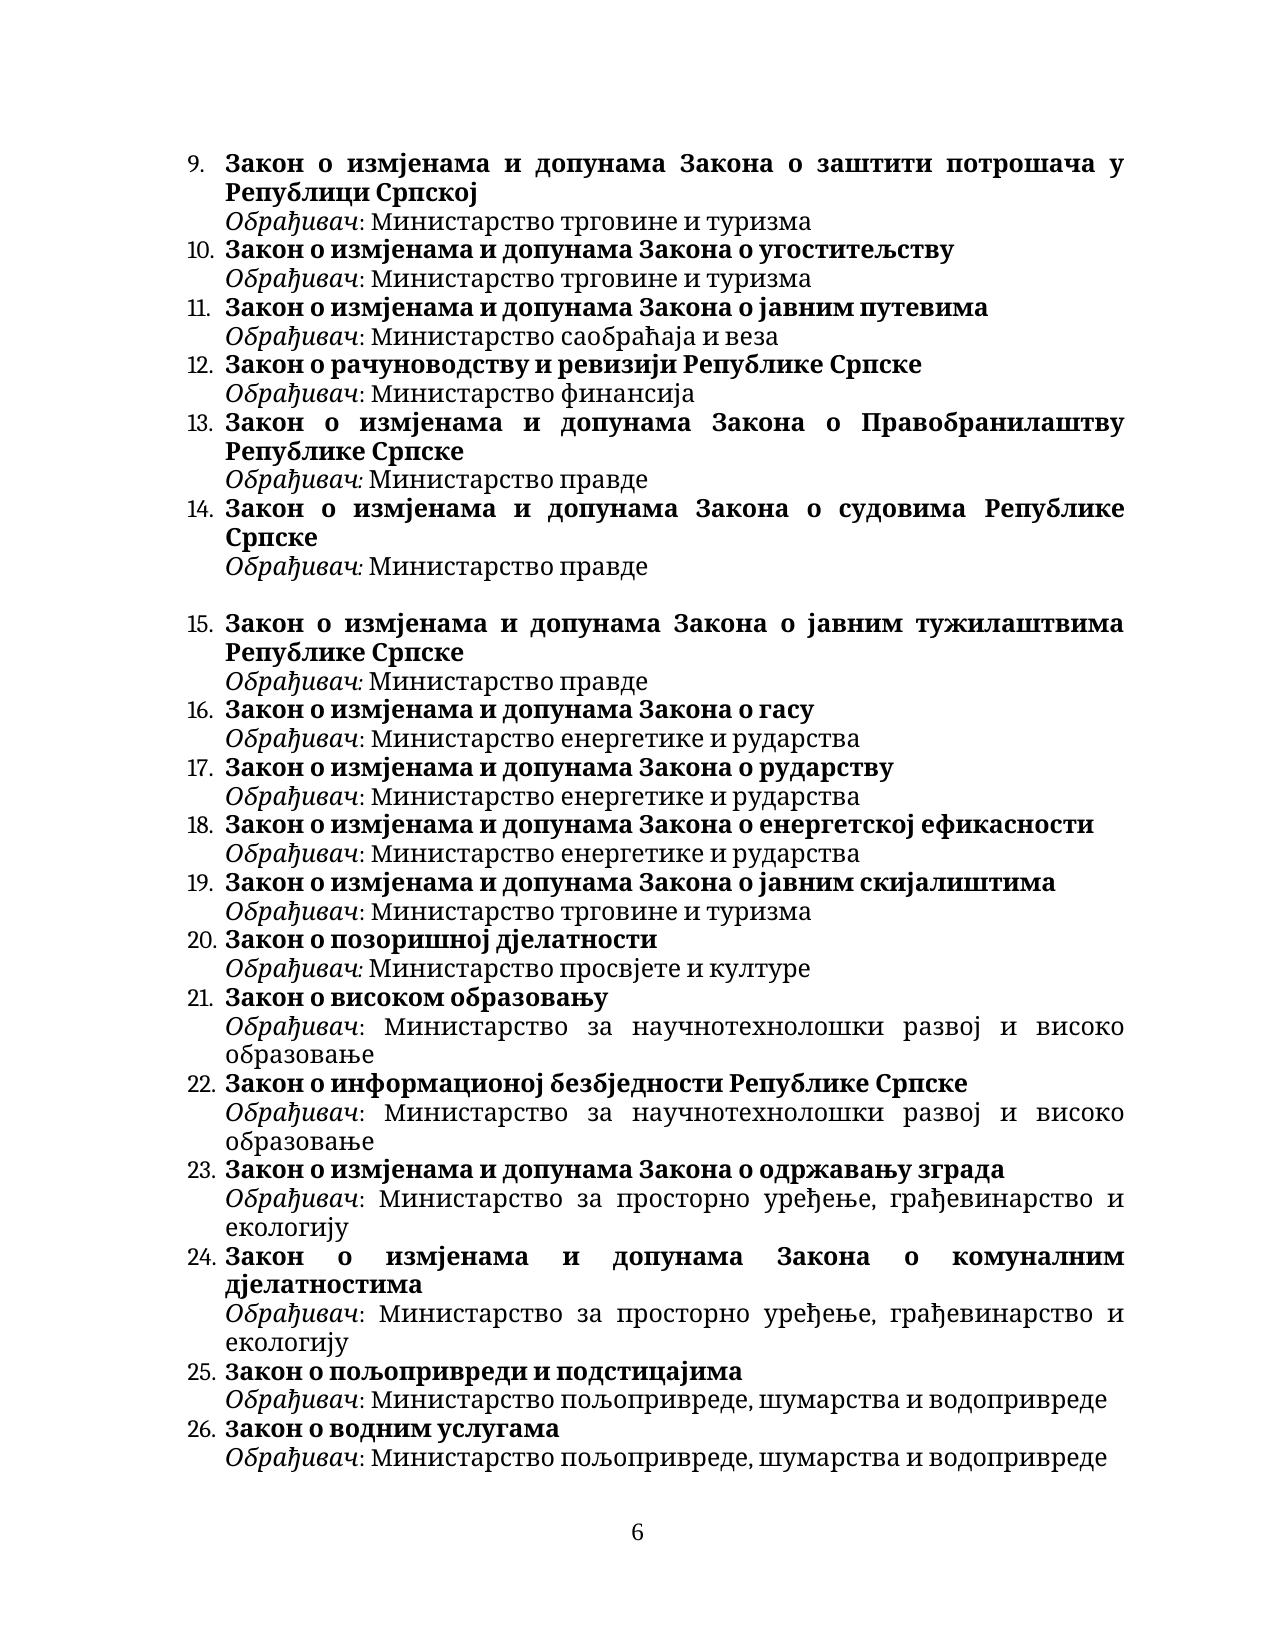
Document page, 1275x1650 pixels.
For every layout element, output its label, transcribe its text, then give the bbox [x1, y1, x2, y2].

text Обрађивач: Mинистарство трговине и туризма [225, 897, 1125, 926]
list Обрађивач: Министарство правде [225, 466, 1125, 495]
list Закон о измјенама и допунама Закона о угоститељству [187, 236, 1125, 265]
text Обрађивач: Mинистарство енергетике и рударства [225, 782, 1125, 811]
list Обрађивач: Министарство правде [225, 667, 1125, 696]
list Обрађивач: Министарство просвјете и културе [225, 955, 1125, 984]
list Закон о позоришној дјелатности [187, 926, 1125, 955]
list Закон о измјенама и допунама Закона о заштити потрошача у Републици Српској [187, 150, 1125, 207]
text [225, 207, 1125, 236]
list Закон о рачуноводству и ревизији Републике Српске [187, 351, 1072, 380]
list Обрађивач: Министарство правде [225, 552, 1125, 581]
list Закон о измјенама и допунама Закона о јавним скијалиштима [187, 869, 1125, 897]
list Закон о високом образовању [187, 984, 1125, 1012]
text Обрађивач: Mинистарство за просторно уређење, грађевинарство и екологију [225, 1185, 1125, 1242]
text Обрађивач: Mинистарство трговине и туризма [225, 265, 1125, 294]
text Обрађивач: Mинистарство за научнотехнолошки развој и високо образовање [225, 1012, 1125, 1070]
list Закон о информационој безбједности Републике Српске [187, 1070, 1125, 1099]
text Обрађивач: Mинистарство саобраћаја и веза [225, 322, 1125, 351]
text Обрађивач: Mинистарство пољопривреде, шумарства и водопривреде [225, 1386, 1125, 1415]
list Закон о измјенама и допунама Закона о комуналним дјелатностима [187, 1242, 1125, 1300]
list Закон о измјенама и допунама Закона о Правобранилаштву Републике Српске [187, 409, 1125, 466]
text Обрађивач: Mинистарство за просторно уређење, грађевинарство и екологију [225, 1300, 1125, 1357]
list Закон о измјенама и допунама Закона о судовима Републике Српске [187, 495, 1125, 552]
list Закон о пољопривреди и подстицајима [187, 1357, 1125, 1386]
list Закон о измјенама и допунама Закона о одржавању зграда [187, 1156, 1125, 1185]
text Обрађивач: Mинистарство финансија [225, 380, 1125, 409]
list Закон о измјенама и допунама Закона о рударству [187, 754, 1125, 782]
list Закон о измјенама и допунама Закона о јавним путевима [187, 294, 1125, 322]
list Закон о измјенама и допунама Закона о јавним тужилаштвима Републике Српске [187, 610, 1125, 667]
list Закон о измјенама и допунама Закона о енергетској ефикасности [187, 811, 1125, 840]
text Обрађивач: Mинистарство енергетике и рударства [225, 725, 1125, 754]
text Обрађивач: Mинистарство за научнотехнолошки развој и високо образовање [225, 1099, 1125, 1156]
text Обрађивач: Mинистарство пољопривреде, шумарства и водопривреде [225, 1444, 1125, 1472]
list Закон о измјенама и допунама Закона о гасу [187, 696, 1125, 725]
text Обрађивач: Mинистарство енергетике и рударства [225, 840, 1125, 869]
list Закон о водним услугама [187, 1415, 1125, 1444]
